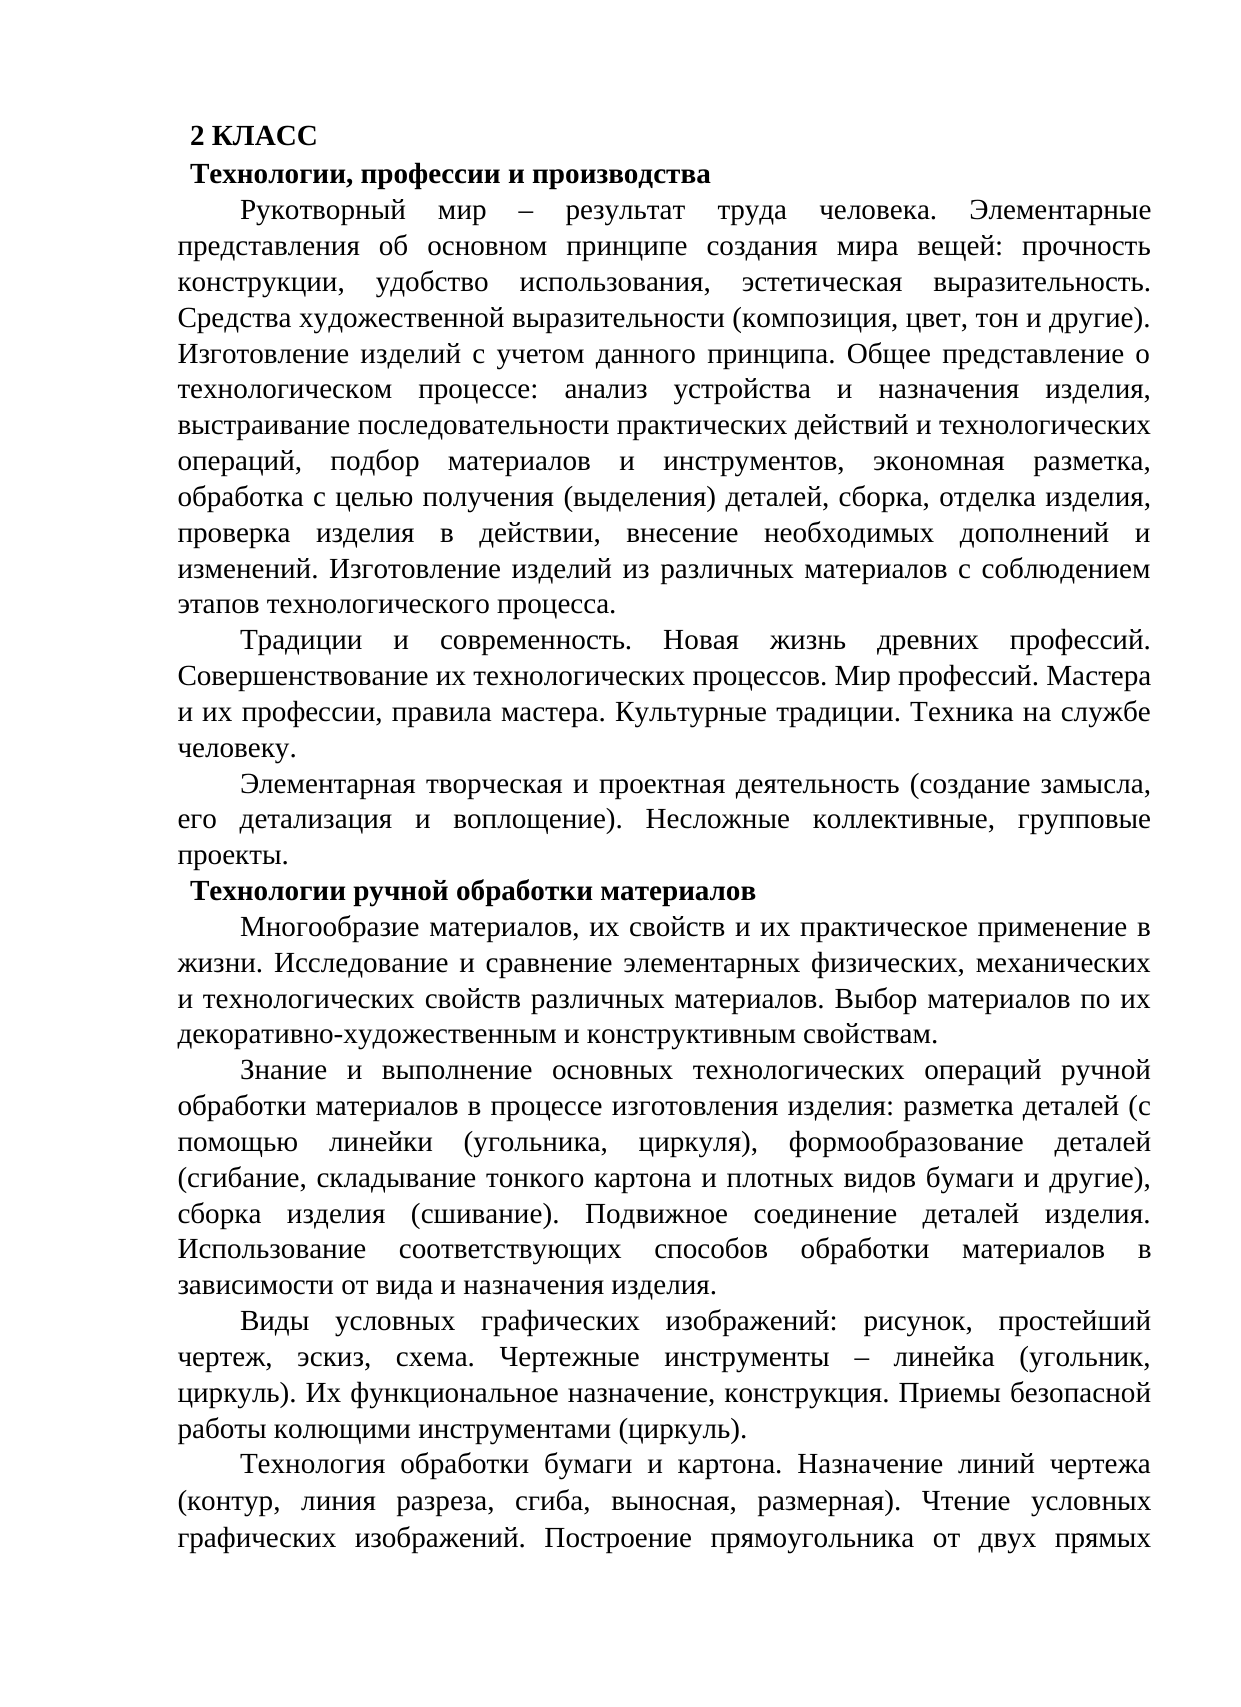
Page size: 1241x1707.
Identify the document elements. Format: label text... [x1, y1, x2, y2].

text Технологии ручной обработки материалов [190, 873, 1152, 907]
text Традиции и современность. Новая жизнь древних профессий. Совершенствование их технологических процессов. Мир профессий. Мастера и их профессии, правила мастера. Культурные традиции. Техника на службе человеку. [177, 622, 1152, 763]
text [177, 1447, 1152, 1554]
text Технологии, профессии и производства [190, 157, 1152, 190]
text Рукотворный мир – результат труда человека. Элементарные представления об основном принципе создания мира вещей: прочность конструкции, удобство использования, эстетическая выразительность. Средства художественной выразительности (композиция, цвет, тон и другие). Изготовление изделий с учетом данного принципа. Общее представление о технологическом процессе: анализ устройства и назначения изделия, выстраивание последовательности практических действий и технологических операций, подбор материалов и инструментов, экономная разметка, обработка с целью получения (выделения) деталей, сборка, отделка изделия, проверка изделия в действии, внесение необходимых дополнений и изменений. Изготовление изделий из различных материалов с соблюдением этапов технологического процесса. [177, 192, 1152, 620]
text Знание и выполнение основных технологических операций ручной обработки материалов в процессе изготовления изделия: разметка деталей (с помощью линейки (угольника, циркуля), формообразование деталей (сгибание, складывание тонкого картона и плотных видов бумаги и другие), сборка изделия (сшивание). Подвижное соединение деталей изделия. Использование соответствующих способов обработки материалов в зависимости от вида и назначения изделия. [177, 1052, 1152, 1301]
text Элементарная творческая и проектная деятельность (создание замысла, его детализация и воплощение). Несложные коллективные, групповые проекты. [177, 766, 1152, 871]
text 2 КЛАСС [190, 118, 1152, 152]
text Виды условных графических изображений: рисунок, простейший чертеж, эскиз, схема. Чертежные инструменты – линейка (угольник, циркуль). Их функциональное назначение, конструкция. Приемы безопасной работы колющими инструментами (циркуль). [177, 1303, 1152, 1444]
text Многообразие материалов, их свойств и их практическое применение в жизни. Исследование и сравнение элементарных физических, механических и технологических свойств различных материалов. Выбор материалов по их декоративно-художественным и конструктивным свойствам. [177, 909, 1152, 1050]
